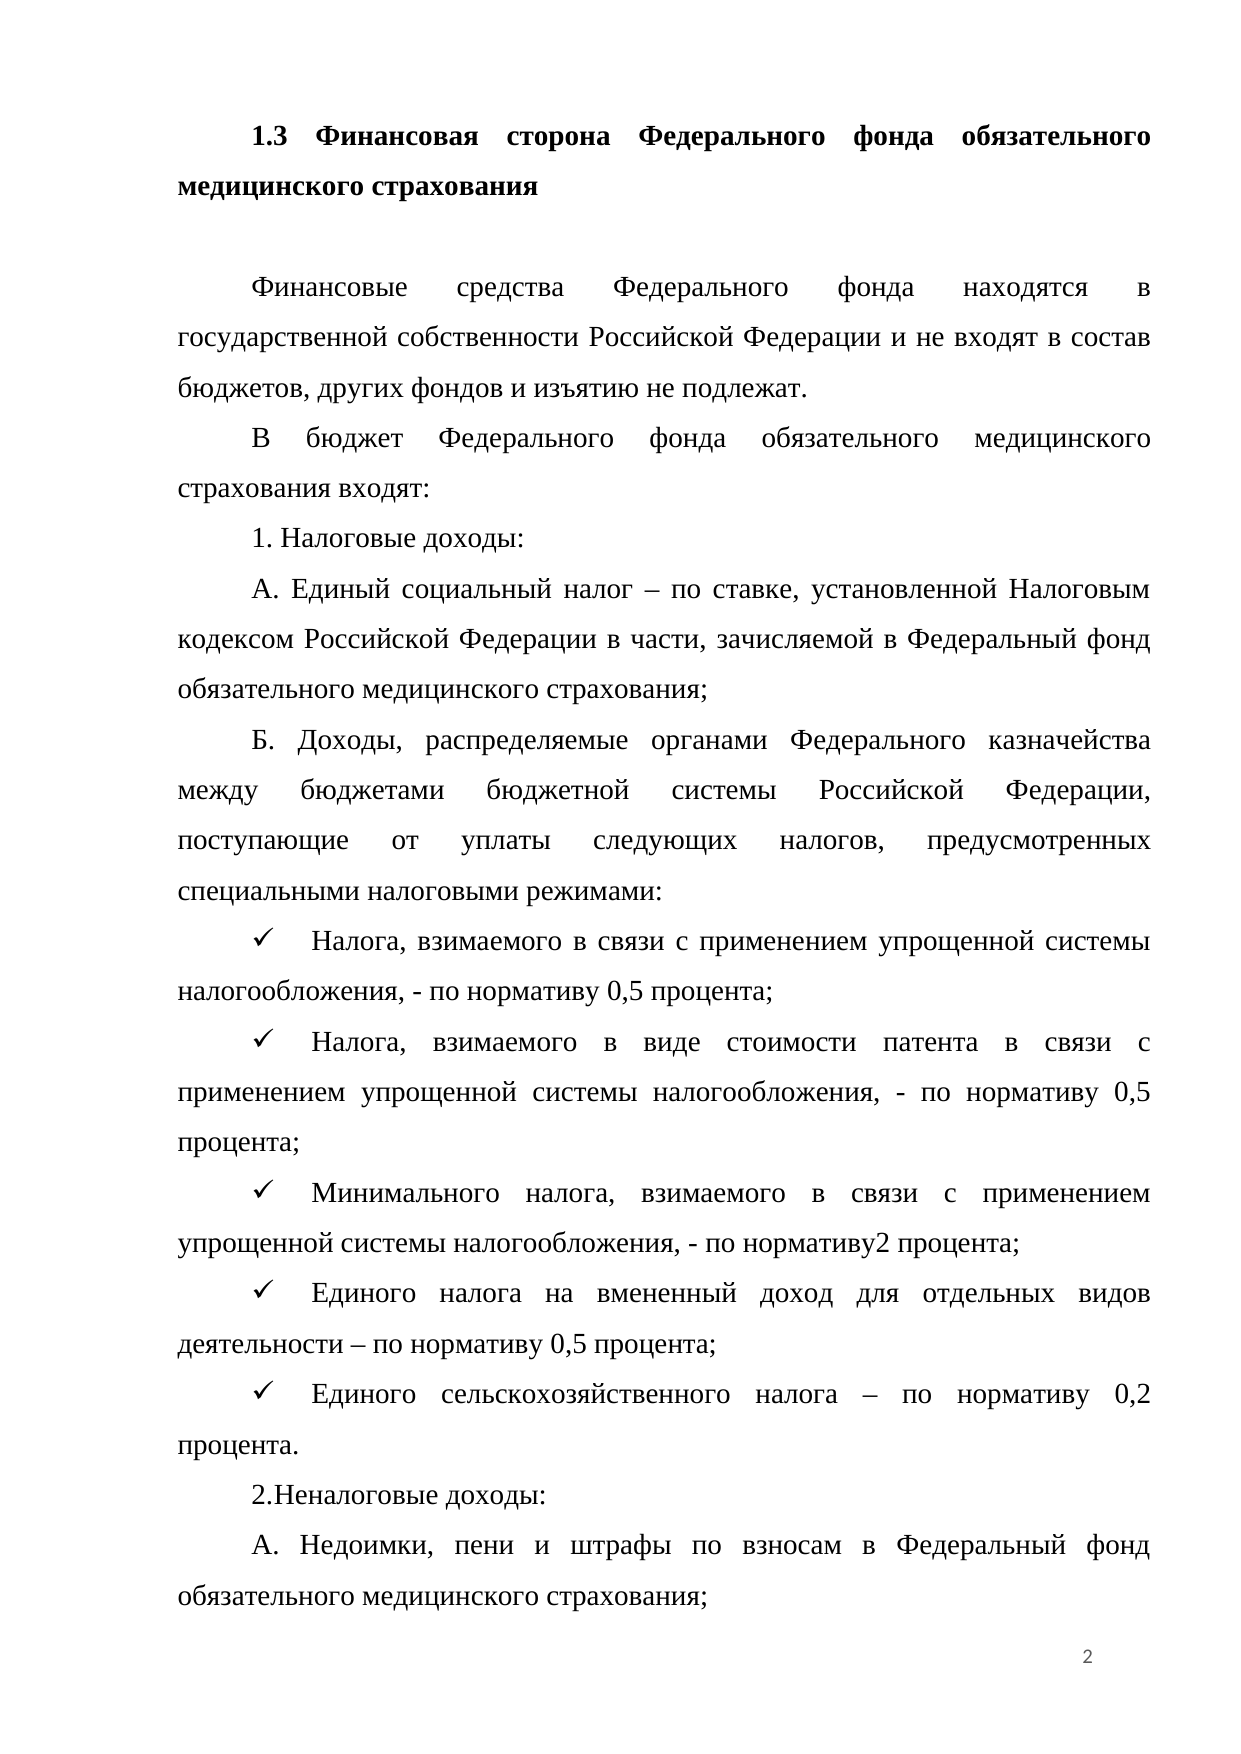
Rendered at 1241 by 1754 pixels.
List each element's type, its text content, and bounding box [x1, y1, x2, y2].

list Единого сельскохозяйственного налога – по нормативу 0,2 процента. [177, 1376, 1152, 1460]
text 1.3 Финансовая сторона Федерального фонда обязательного медицинского страхования [177, 118, 1152, 202]
list Налога, взимаемого в виде стоимости патента в связи с применением упрощенной системы налогообложения, - по нормативу 0,5 процента; [177, 1024, 1152, 1158]
list Неналоговые доходы: [177, 1477, 1152, 1511]
list Единого налога на вмененный доход для отдельных видов деятельности – по нормативу 0,5 процента; [177, 1276, 1152, 1359]
text Б. Доходы, распределяемые органами Федерального казначейства между бюджетами бюджетной системы Российской Федерации, поступающие от уплаты следующих налогов, предусмотренных специальными налоговыми режимами: [177, 722, 1152, 906]
text В бюджет Федерального фонда обязательного медицинского страхования входят: [177, 420, 1152, 504]
text Финансовые средства Федерального фонда находятся в государственной собственности Российской Федерации и не входят в состав бюджетов, других фондов и изъятию не подлежат. [177, 269, 1152, 403]
list Минимального налога, взимаемого в связи с применением упрощенной системы налогообложения, - по нормативу2 процента; [177, 1175, 1152, 1259]
text А. Недоимки, пени и штрафы по взносам в Федеральный фонд обязательного медицинского страхования; [177, 1527, 1152, 1611]
text 1. Налоговые доходы: [177, 521, 1152, 554]
list Налога, взимаемого в связи с применением упрощенной системы налогообложения, - по нормативу 0,5 процента; [177, 923, 1152, 1007]
text А. Единый социальный налог – по ставке, установленной Налоговым кодексом Российской Федерации в части, зачисляемой в Федеральный фонд обязательного медицинского страхования; [177, 571, 1152, 705]
